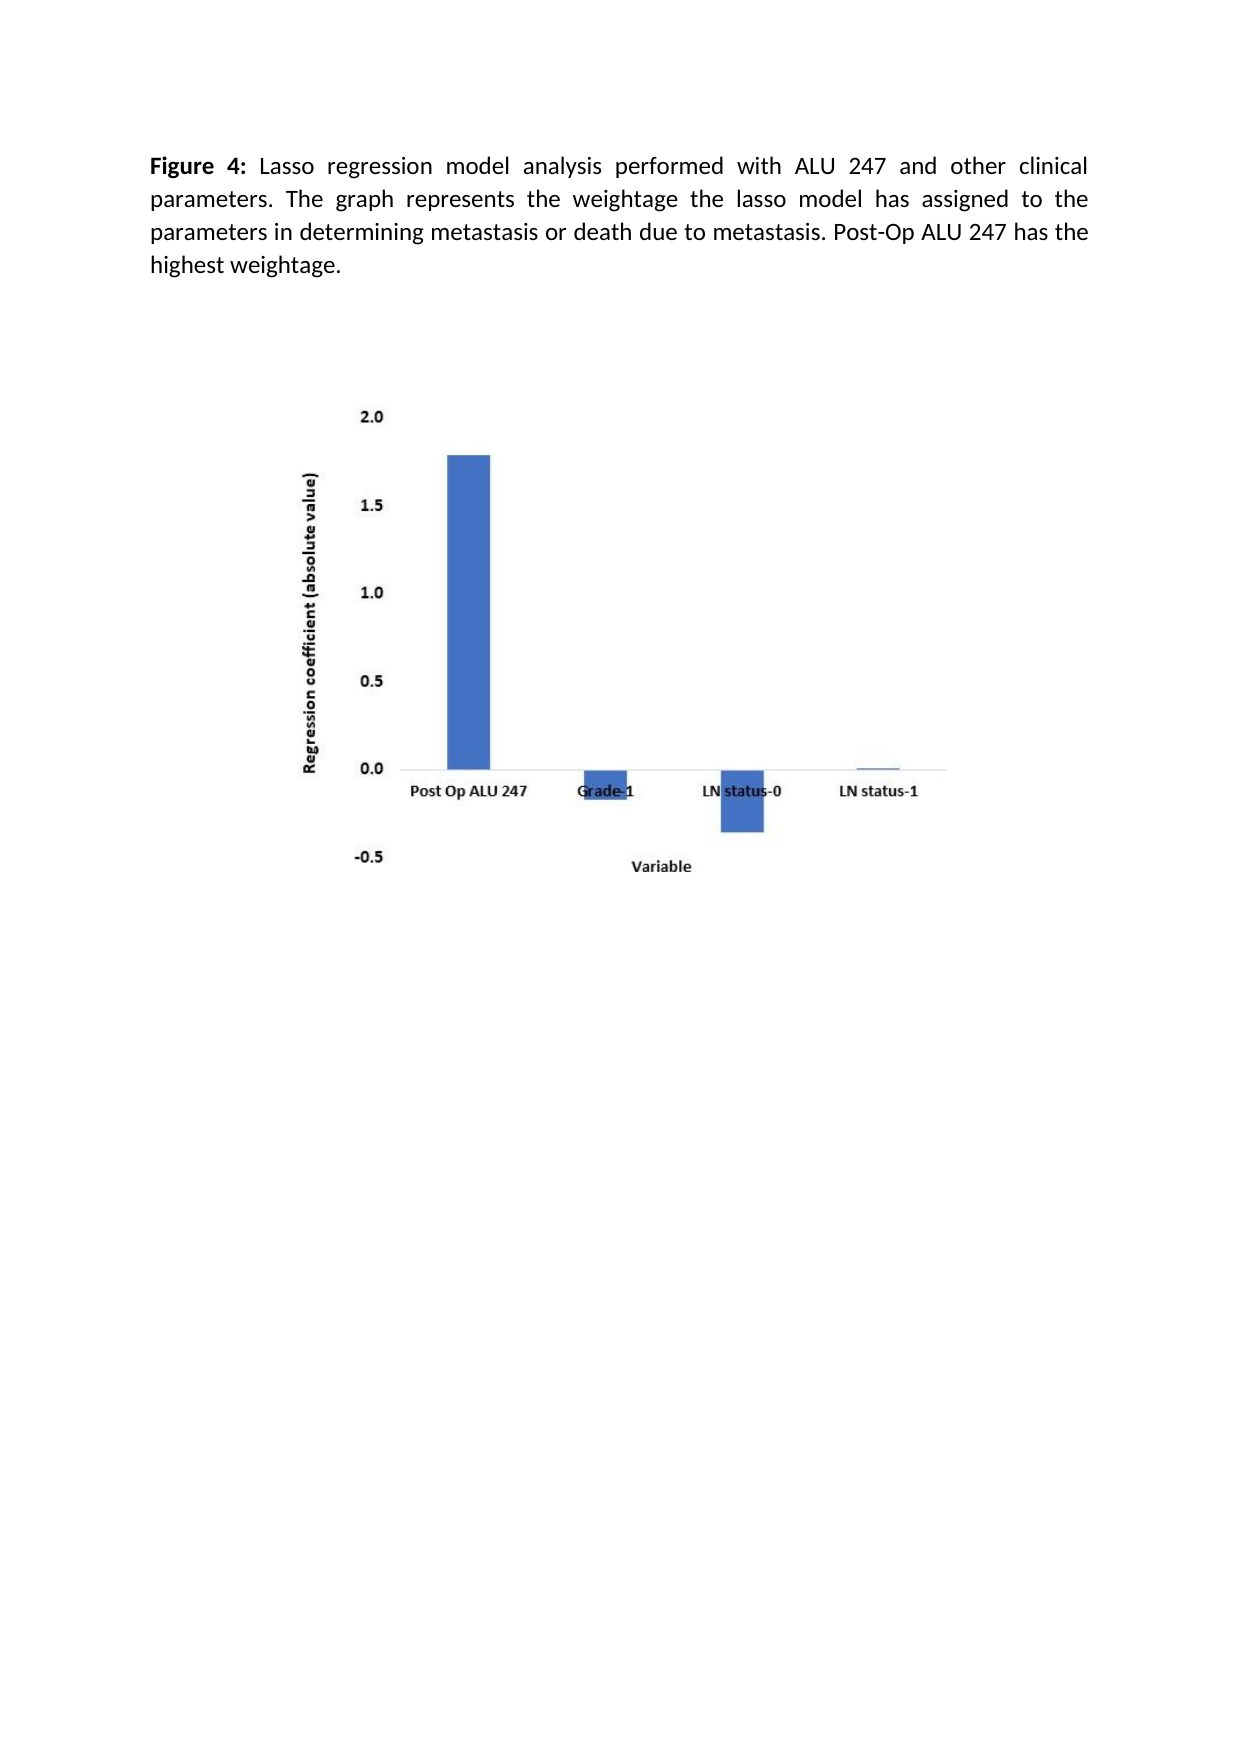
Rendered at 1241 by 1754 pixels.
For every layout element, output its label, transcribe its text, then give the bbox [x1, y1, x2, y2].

picture [280, 397, 961, 886]
list Figure 4: Lasso regression model analysis performed with ALU 247 and other clinical parameters. The graph represents the weightage the lasso model has assigned to the parameters in determining metastasis or death due to metastasis. Post-Op ALU 247 has the highest weightage. [150, 150, 1090, 279]
